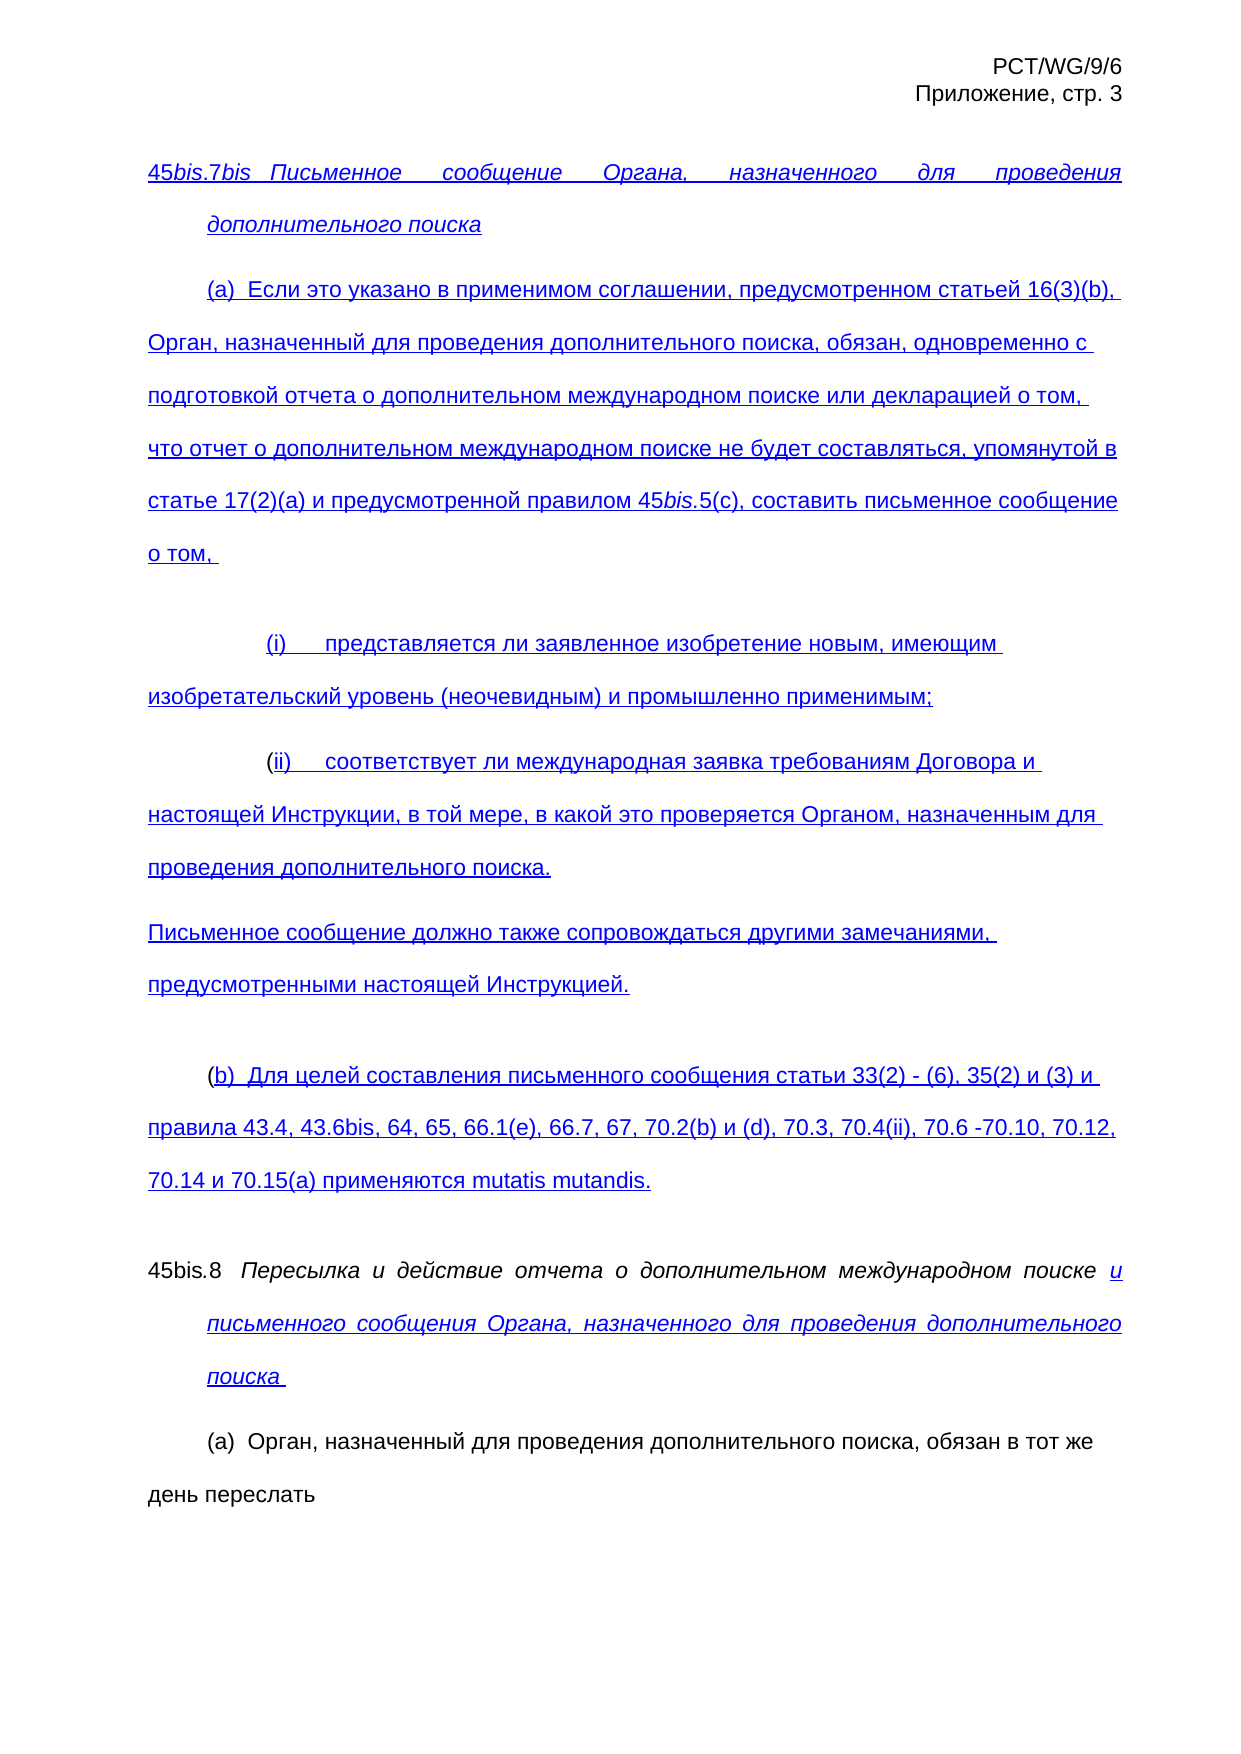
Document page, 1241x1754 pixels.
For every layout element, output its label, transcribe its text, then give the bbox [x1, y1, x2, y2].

text 45bis.8 Пересылка и действие отчета о дополнительном международном поиске и письменного сообщения Органа, назначенного для проведения дополнительного поиска [148, 1257, 1122, 1389]
text (ii) соответствует ли международная заявка требованиям Договора и настоящей Инструкции, в той мере, в какой это проверяется Органом, назначенным для проведения дополнительного поиска. [148, 748, 1122, 880]
text (i) представляется ли заявленное изобретение новым, имеющим изобретательский уровень (неочевидным) и промышленно применимым; [148, 630, 1122, 709]
text 45bis.7bis Письменное сообщение Органа, назначенного для проведения дополнительного поиска [148, 158, 1122, 181]
text (a) Если это указано в применимом соглашении, предусмотренном статьей 16(3)(b), Орган, назначенный для проведения дополнительного поиска, обязан, одновременно с подготовкой отчета о дополнительном международном поиске или декларацией о том, что отчет о дополнительном международном поиске не будет составляться, упомянутой в статье 17(2)(a) и предусмотренной правилом 45bis.5(c), составить письменное сообщение о том, [148, 276, 1122, 566]
text Письменное сообщение должно также сопровождаться другими замечаниями, предусмотренными настоящей Инструкцией. [148, 919, 1122, 998]
text 45bis.7bis Письменное сообщение Органа, назначенного для проведения дополнительного поиска [148, 183, 1122, 238]
text (a) Орган, назначенный для проведения дополнительного поиска, обязан в тот же день переслать [148, 1428, 1122, 1507]
text (b) Для целей составления письменного сообщения статьи 33(2) - (6), 35(2) и (3) и правила 43.4, 43.6bis, 64, 65, 66.1(e), 66.7, 67, 70.2(b) и (d), 70.3, 70.4(ii), 70.6 -70.10, 70.12, 70.14 и 70.15(a) применяются mutatis mutandis. [148, 1062, 1122, 1193]
